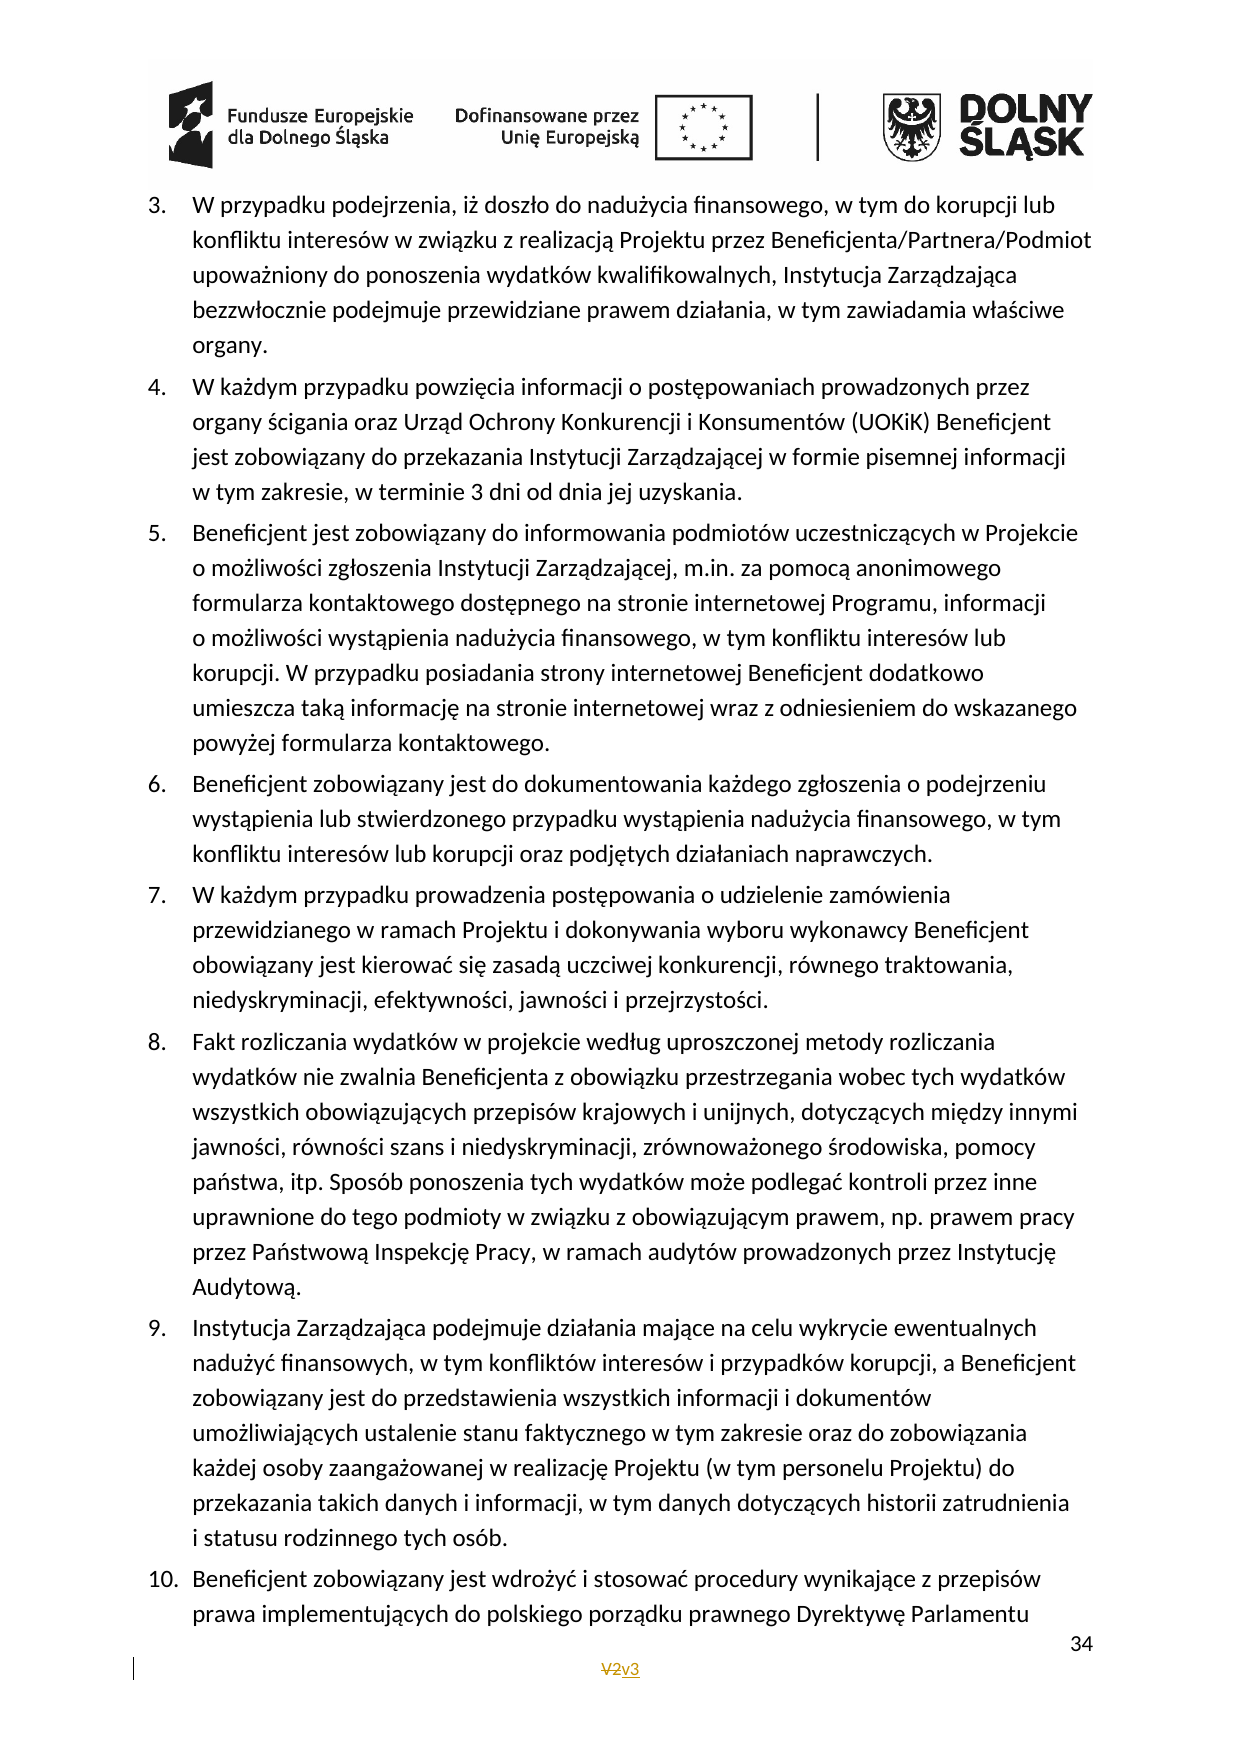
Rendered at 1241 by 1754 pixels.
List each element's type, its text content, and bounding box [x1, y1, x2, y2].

list Beneficjent zobowiązany jest do dokumentowania każdego zgłoszenia o podejrzeniu wystąpienia lub stwierdzonego przypadku wystąpienia nadużycia finansowego, w tym konfliktu interesów lub korupcji oraz podjętych działaniach naprawczych. [148, 768, 1093, 869]
list W każdym przypadku powzięcia informacji o postępowaniach prowadzonych przez organy ścigania oraz Urząd Ochrony Konkurencji i Konsumentów (UOKiK) Beneficjent jest zobowiązany do przekazania Instytucji Zarządzającej w formie pisemnej informacji w tym zakresie, w terminie 3 dni od dnia jej uzyskania. [148, 371, 1093, 506]
picture [147, 59, 1093, 190]
list Fakt rozliczania wydatków w projekcie według uproszczonej metody rozliczania wydatków nie zwalnia Beneficjenta z obowiązku przestrzegania wobec tych wydatków wszystkich obowiązujących przepisów krajowych i unijnych, dotyczących między innymi jawności, równości szans i niedyskryminacji, zrównoważonego środowiska, pomocy państwa, itp. Sposób ponoszenia tych wydatków może podlegać kontroli przez inne uprawnione do tego podmioty w związku z obowiązującym prawem, np. prawem pracy przez Państwową Inspekcję Pracy, w ramach audytów prowadzonych przez Instytucję Audytową. [148, 1026, 1093, 1301]
list W każdym przypadku prowadzenia postępowania o udzielenie zamówienia przewidzianego w ramach Projektu i dokonywania wyboru wykonawcy Beneficjent obowiązany jest kierować się zasadą uczciwej konkurencji, równego traktowania, niedyskryminacji, efektywności, jawności i przejrzystości. [148, 880, 1093, 1015]
list Instytucja Zarządzająca podejmuje działania mające na celu wykrycie ewentualnych nadużyć finansowych, w tym konfliktów interesów i przypadków korupcji, a Beneficjent zobowiązany jest do przedstawienia wszystkich informacji i dokumentów umożliwiających ustalenie stanu faktycznego w tym zakresie oraz do zobowiązania każdej osoby zaangażowanej w realizację Projektu (w tym personelu Projektu) do przekazania takich danych i informacji, w tym danych dotyczących historii zatrudnienia i statusu rodzinnego tych osób. [148, 1312, 1093, 1553]
list W przypadku podejrzenia, iż doszło do nadużycia finansowego, w tym do korupcji lub konfliktu interesów w związku z realizacją Projektu przez Beneficjenta/Partnera/Podmiot upoważniony do ponoszenia wydatków kwalifikowalnych, Instytucja Zarządzająca bezzwłocznie podejmuje przewidziane prawem działania, w tym zawiadamia właściwe organy. [148, 190, 1093, 360]
list Beneficjent jest zobowiązany do informowania podmiotów uczestniczących w Projekcie o możliwości zgłoszenia Instytucji Zarządzającej, m.in. za pomocą anonimowego formularza kontaktowego dostępnego na stronie internetowej Programu, informacji o możliwości wystąpienia nadużycia finansowego, w tym konfliktu interesów lub korupcji. W przypadku posiadania strony internetowej Beneficjent dodatkowo umieszcza taką informację na stronie internetowej wraz z odniesieniem do wskazanego powyżej formularza kontaktowego. [148, 517, 1093, 758]
